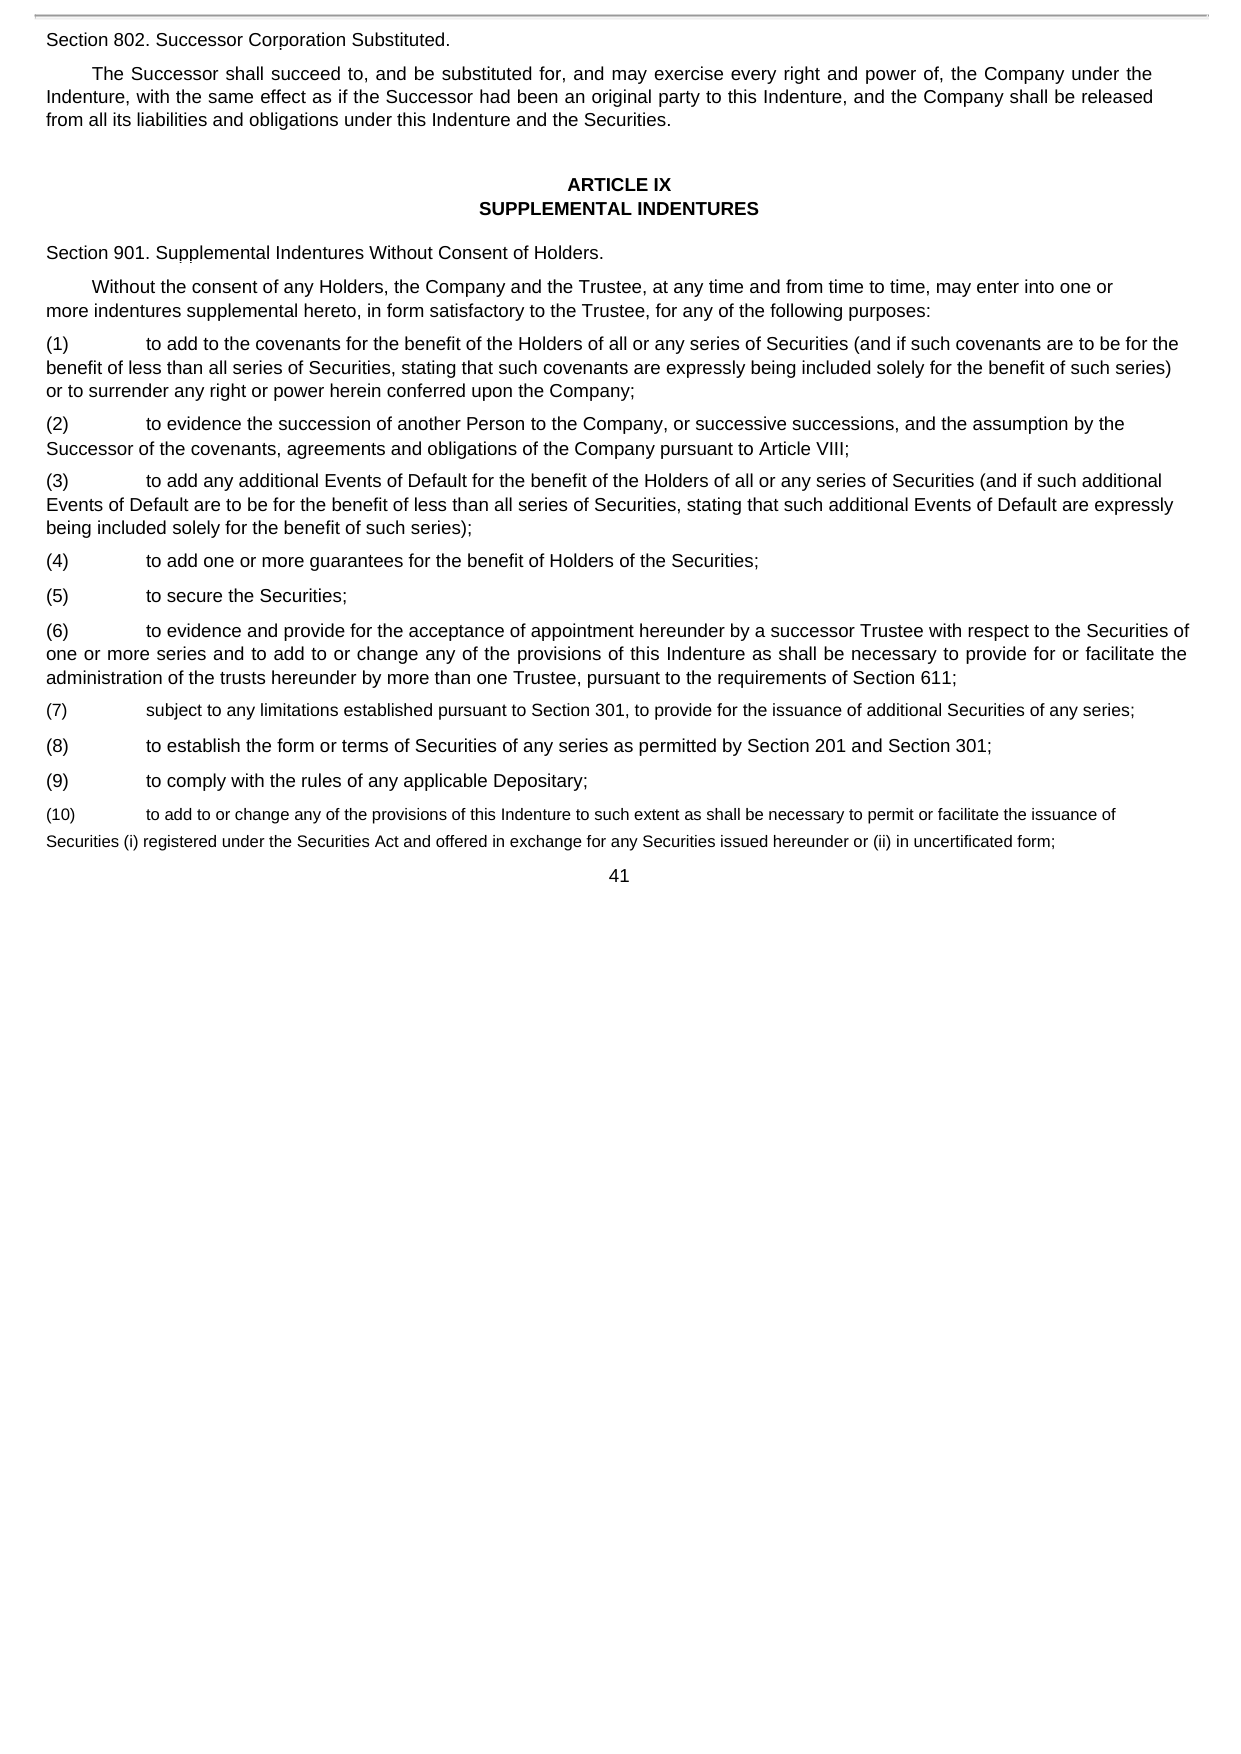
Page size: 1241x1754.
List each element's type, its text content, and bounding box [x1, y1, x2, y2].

list to evidence and provide for the acceptance of appointment hereunder by a successor Trustee with respect to the Securities of one or more series and to add to or change any of the provisions of this Indenture as shall be necessary to provide for or facilitate the administration of the trusts hereunder by more than one Trustee, pursuant to the requirements of Section 611; [46, 620, 1190, 688]
text SUPPLEMENTAL INDENTURES [46, 198, 1192, 220]
list to establish the form or terms of Securities of any series as permitted by Section 201 and Section 301; [46, 734, 1190, 756]
text Section 901. Supplemental Indentures Without Consent of Holders. [46, 242, 1190, 263]
text Without the consent of any Holders, the Company and the Trustee, at any time and from time to time, may enter into one or more indentures supplemental hereto, in form satisfactory to the Trustee, for any of the following purposes: [46, 276, 1144, 322]
text ARTICLE IX [46, 174, 1192, 195]
list to add any additional Events of Default for the benefit of the Holders of all or any series of Securities (and if such additional Events of Default are to be for the benefit of less than all series of Securities, stating that such additional Events of Default are expressly being included solely for the benefit of such series); [46, 470, 1190, 538]
list to add to or change any of the provisions of this Indenture to such extent as shall be necessary to permit or facilitate the issuance of Securities (i) registered under the Securities Act and offered in exchange for any Securities issued hereunder or (ii) in uncertificated form; [46, 805, 1190, 851]
text Section 802. Successor Corporation Substituted. [46, 28, 1190, 50]
text The Successor shall succeed to, and be substituted for, and may exercise every right and power of, the Company under the Indenture, with the same effect as if the Successor had been an original party to this Indenture, and the Company shall be released from all its liabilities and obligations under this Indenture and the Securities. [46, 62, 1155, 131]
list to evidence the succession of another Person to the Company, or successive successions, and the assumption by the Successor of the covenants, agreements and obligations of the Company pursuant to Article VIII; [46, 413, 1190, 459]
picture [32, 14, 1209, 21]
list to add one or more guarantees for the benefit of Holders of the Securities; [46, 549, 1190, 571]
text 41 [46, 865, 1192, 887]
list to secure the Securities; [46, 585, 1190, 606]
list to comply with the rules of any applicable Depositary; [46, 770, 1190, 791]
list subject to any limitations established pursuant to Section 301, to provide for the issuance of additional Securities of any series; [46, 699, 1190, 720]
list to add to the covenants for the benefit of the Holders of all or any series of Securities (and if such covenants are to be for the benefit of less than all series of Securities, stating that such covenants are expressly being included solely for the benefit of such series) or to surrender any right or power herein conferred upon the Company; [46, 333, 1190, 401]
